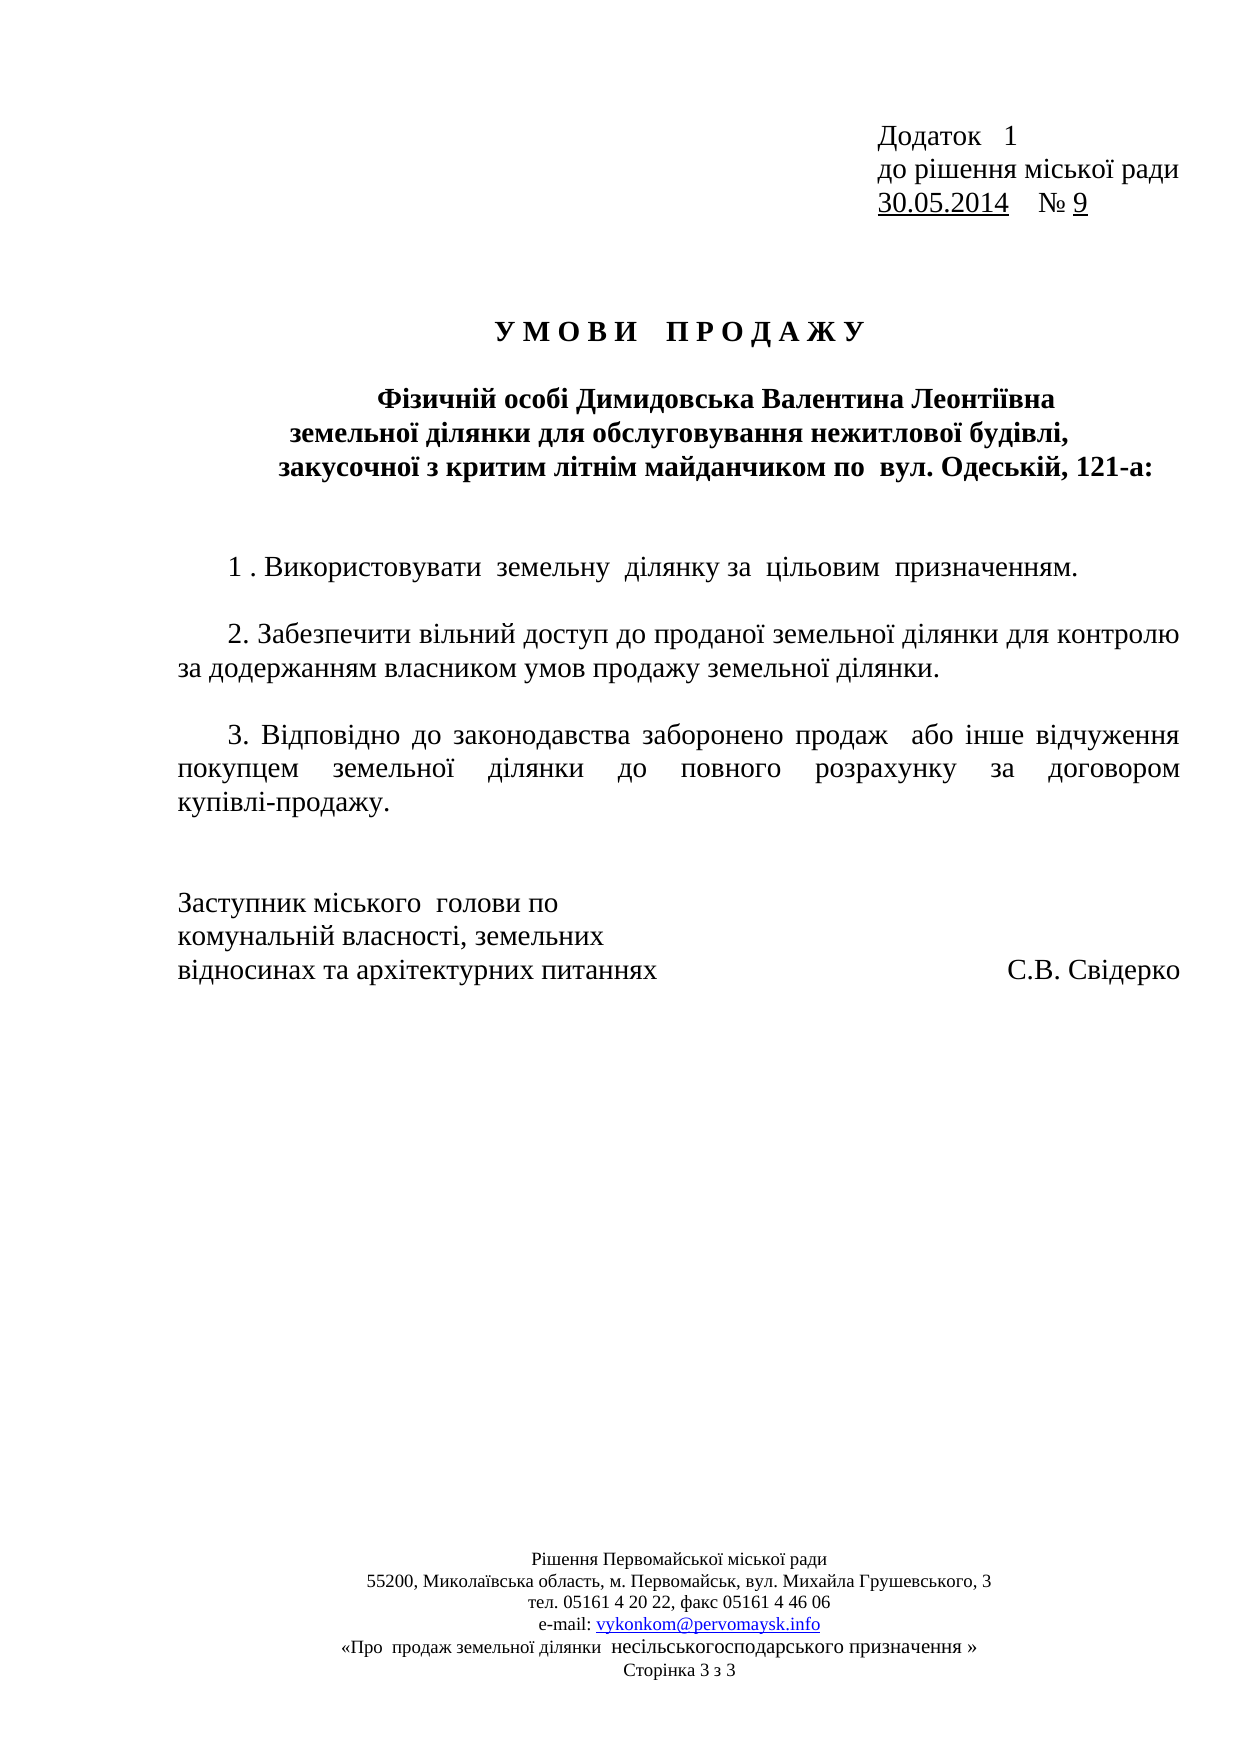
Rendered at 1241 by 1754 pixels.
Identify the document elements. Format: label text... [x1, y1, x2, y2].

text 2. Забезпечити вільний доступ до проданої земельної ділянки для контролю за додержанням власником умов продажу земельної ділянки. [177, 616, 1181, 683]
text 30.05.2014 № 9 [841, 185, 1181, 219]
text Додаток 1 [841, 118, 1181, 152]
text комунальній власності, земельних [177, 918, 1181, 952]
text 1 . Використовувати земельну ділянку за цільовим призначенням. [177, 549, 1181, 583]
text Фізичній особі Димидовська Валентина Леонтіївна земельної ділянки для обслуговування нежитлової будівлі, [177, 382, 1181, 449]
text до рішення міської ради [841, 152, 1181, 185]
text 3. Відповідно до законодавства заборонено продаж або інше відчуження покупцем земельної ділянки до повного розрахунку за договором купівлі-продажу. [177, 717, 1181, 818]
text У М О В И П Р О Д А Ж У [177, 314, 1181, 348]
text Заступник міського голови по [177, 885, 1181, 918]
text закусочної з критим літнім майданчиком по вул. Одеській, 121-а: [177, 449, 1181, 482]
text відносинах та архітектурних питаннях С.В. Свідерко [177, 952, 1181, 985]
